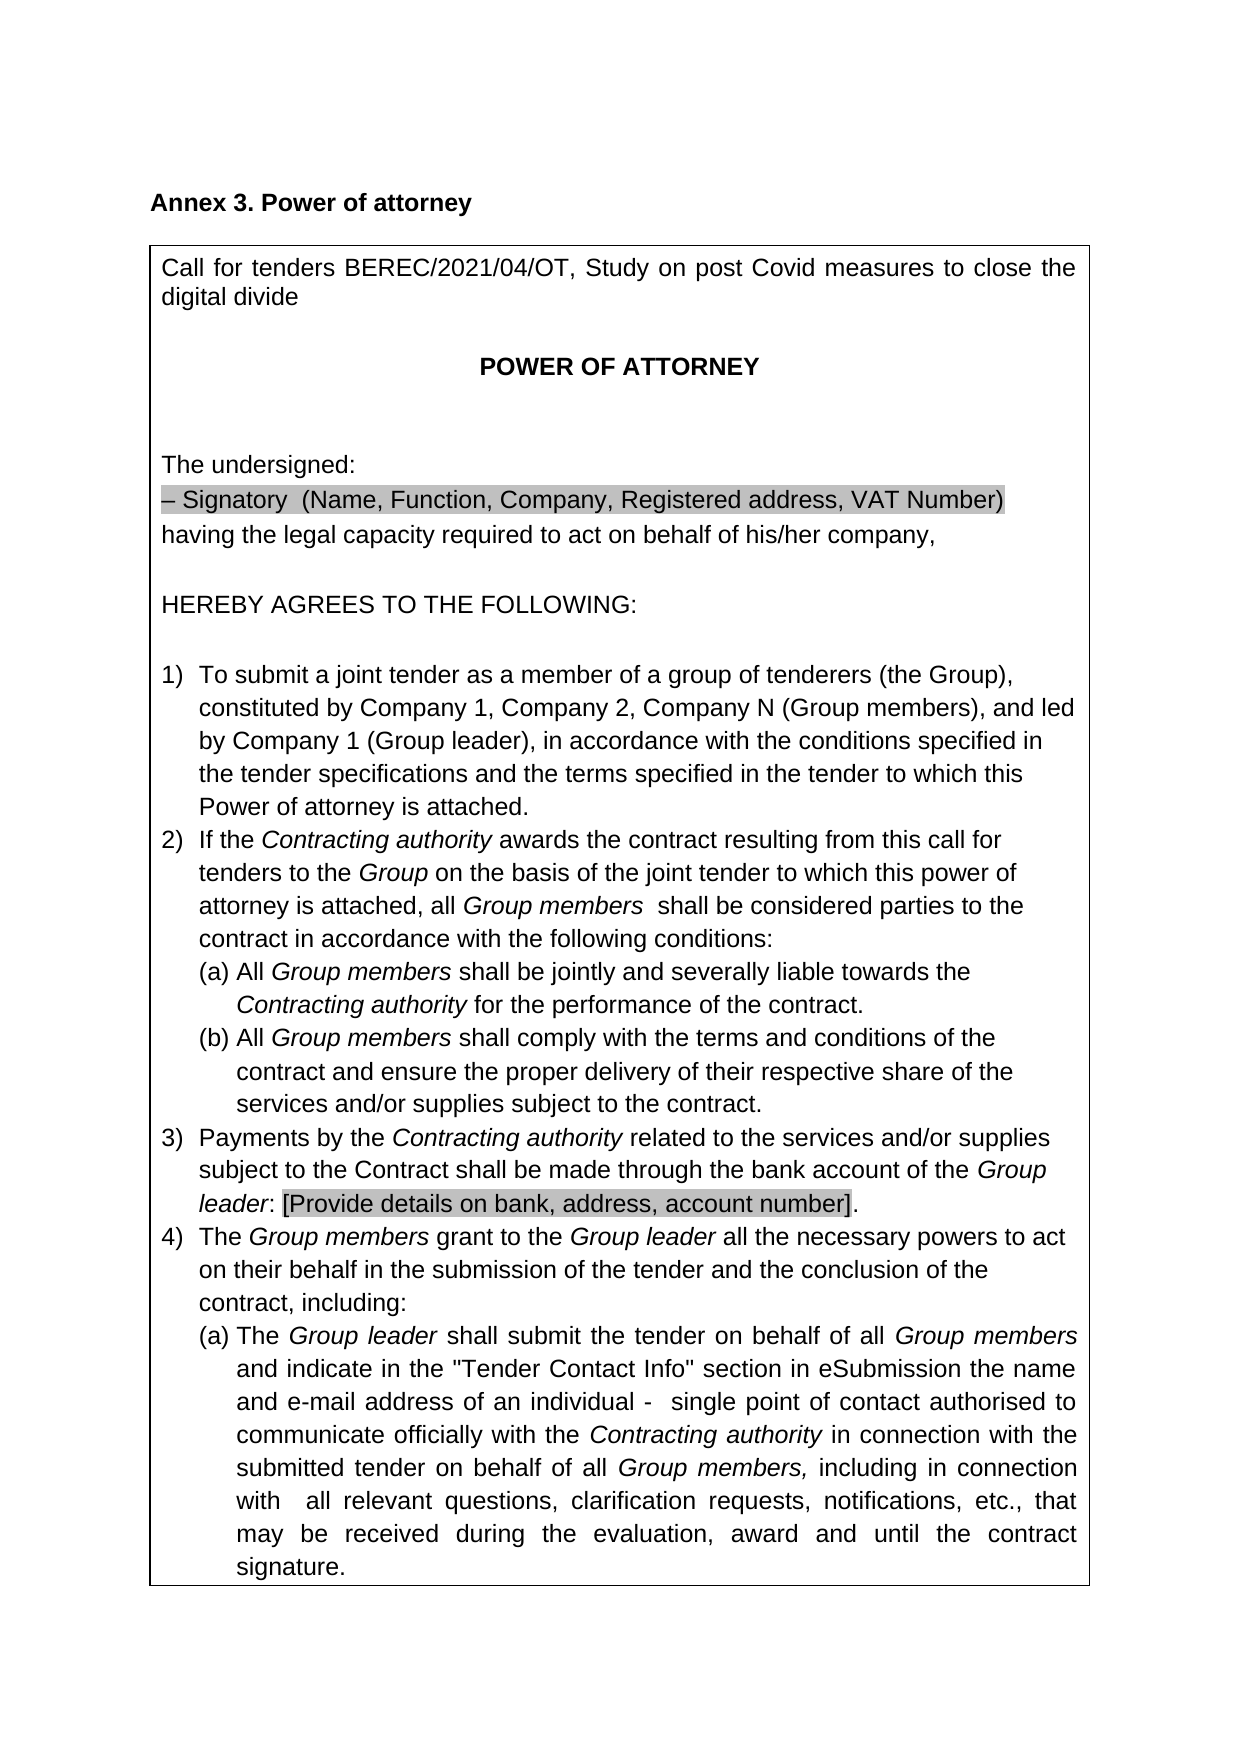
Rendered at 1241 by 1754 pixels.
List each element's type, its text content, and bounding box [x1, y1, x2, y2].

subtitle Annex 3. Power of attorney [150, 187, 1090, 216]
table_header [151, 246, 1089, 1585]
